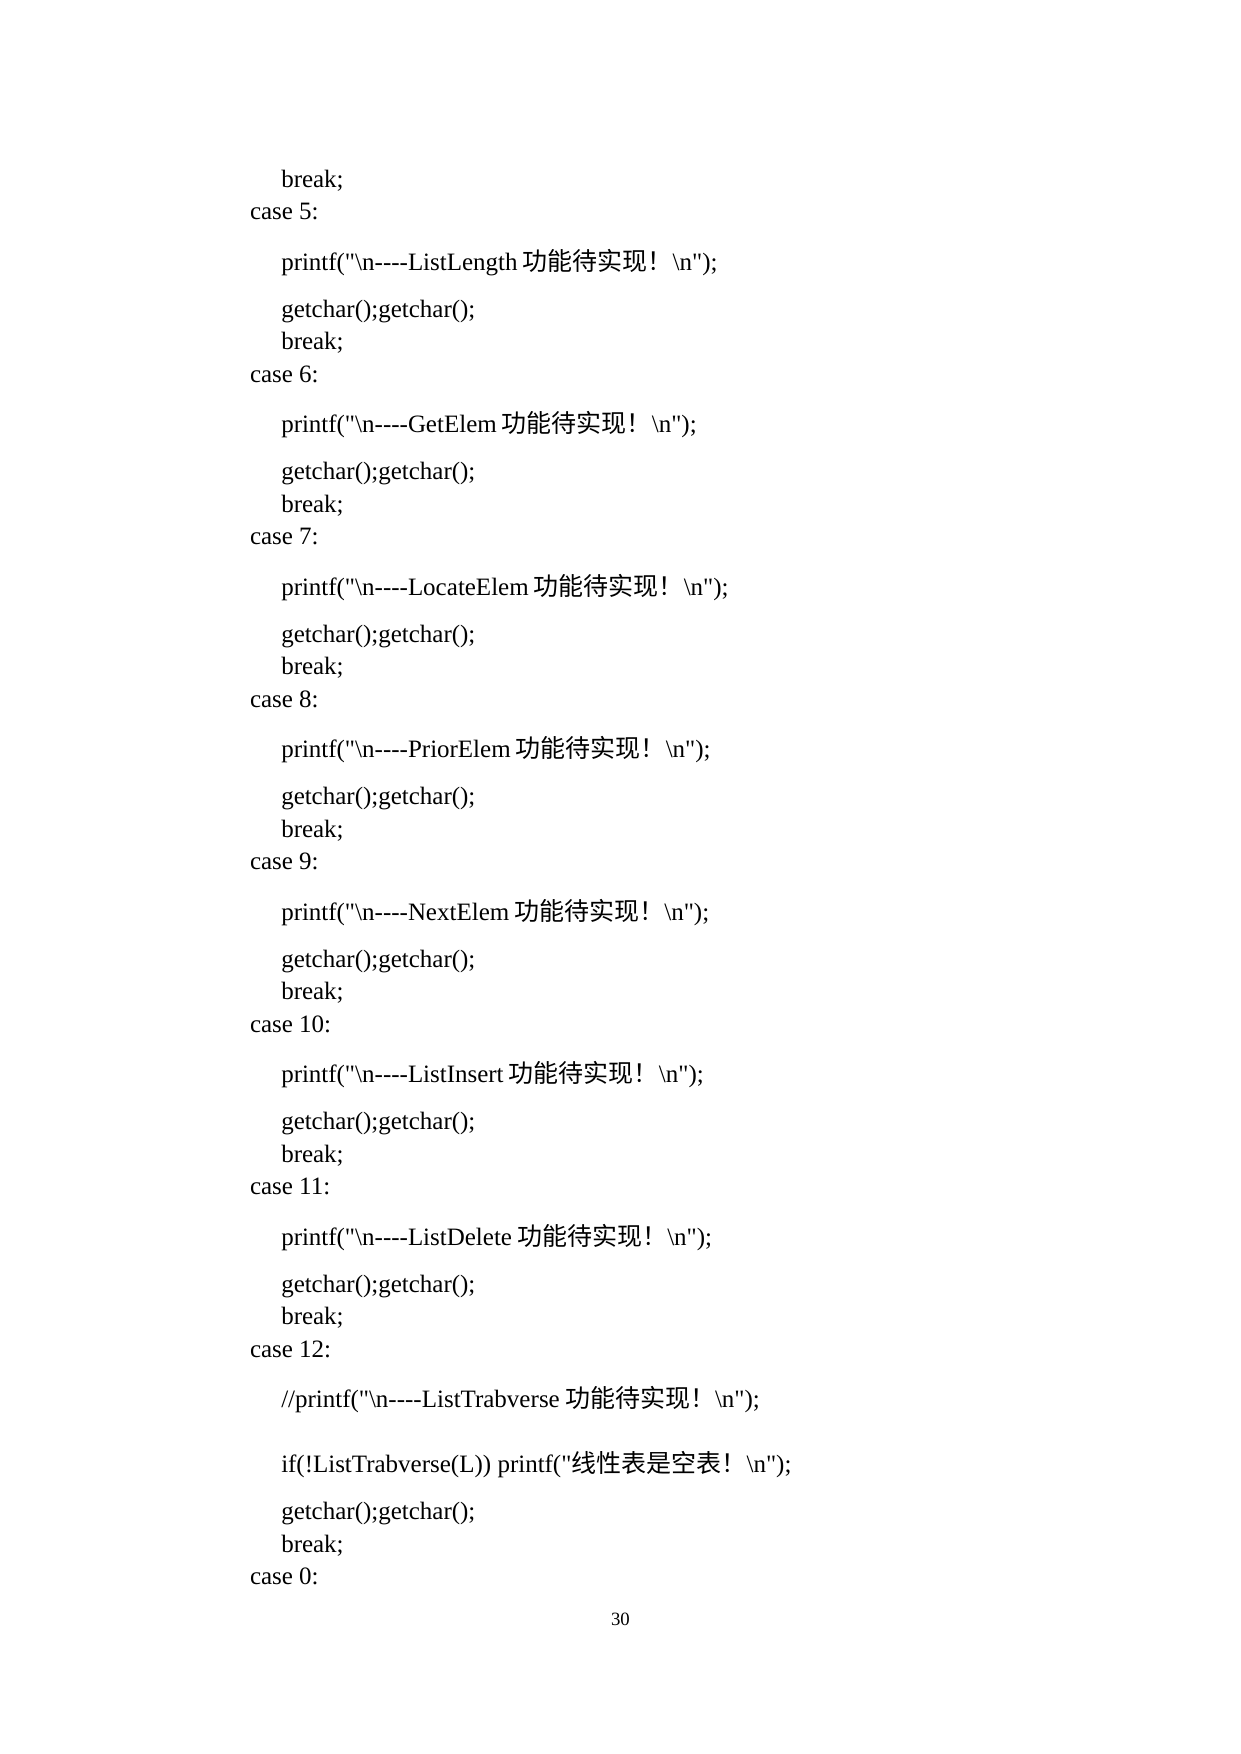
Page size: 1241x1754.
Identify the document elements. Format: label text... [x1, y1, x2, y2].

text printf("\n----ListInsert功能待实现！\n"); [187, 1039, 1053, 1104]
text printf("\n----GetElem功能待实现！\n"); [187, 389, 1053, 454]
text printf("\n----NextElem功能待实现！\n"); [187, 877, 1053, 942]
text printf("\n----ListDelete功能待实现！\n"); [187, 1202, 1053, 1267]
text case 12: [187, 1332, 1053, 1364]
text break; [187, 974, 1053, 1007]
text break; [187, 1299, 1053, 1332]
text printf("\n----LocateElem功能待实现！\n"); [187, 552, 1053, 617]
text break; [187, 162, 1053, 194]
text break; [187, 812, 1053, 844]
text case 9: [187, 844, 1053, 877]
text case 11: [187, 1169, 1053, 1202]
text break; [187, 649, 1053, 682]
text case 7: [187, 519, 1053, 552]
text case 0: [187, 1559, 1053, 1592]
text case 5: [187, 194, 1053, 227]
text getchar();getchar(); [187, 1104, 1053, 1137]
text case 10: [187, 1007, 1053, 1039]
text getchar();getchar(); [187, 779, 1053, 812]
text case 8: [187, 682, 1053, 714]
text break; [187, 324, 1053, 357]
text printf("\n----PriorElem功能待实现！\n"); [187, 714, 1053, 779]
text if(!ListTrabverse(L)) printf("线性表是空表！\n"); [187, 1429, 1053, 1494]
text getchar();getchar(); [187, 1267, 1053, 1299]
text break; [187, 487, 1053, 519]
text getchar();getchar(); [187, 454, 1053, 487]
text getchar();getchar(); [187, 292, 1053, 324]
text //printf("\n----ListTrabverse功能待实现！\n"); [187, 1364, 1053, 1429]
text printf("\n----ListLength功能待实现！\n"); [187, 227, 1053, 292]
text break; [187, 1137, 1053, 1169]
text case 6: [187, 357, 1053, 389]
text getchar();getchar(); [187, 617, 1053, 649]
text break; [187, 1527, 1053, 1559]
text getchar();getchar(); [187, 942, 1053, 974]
text getchar();getchar(); [187, 1494, 1053, 1527]
